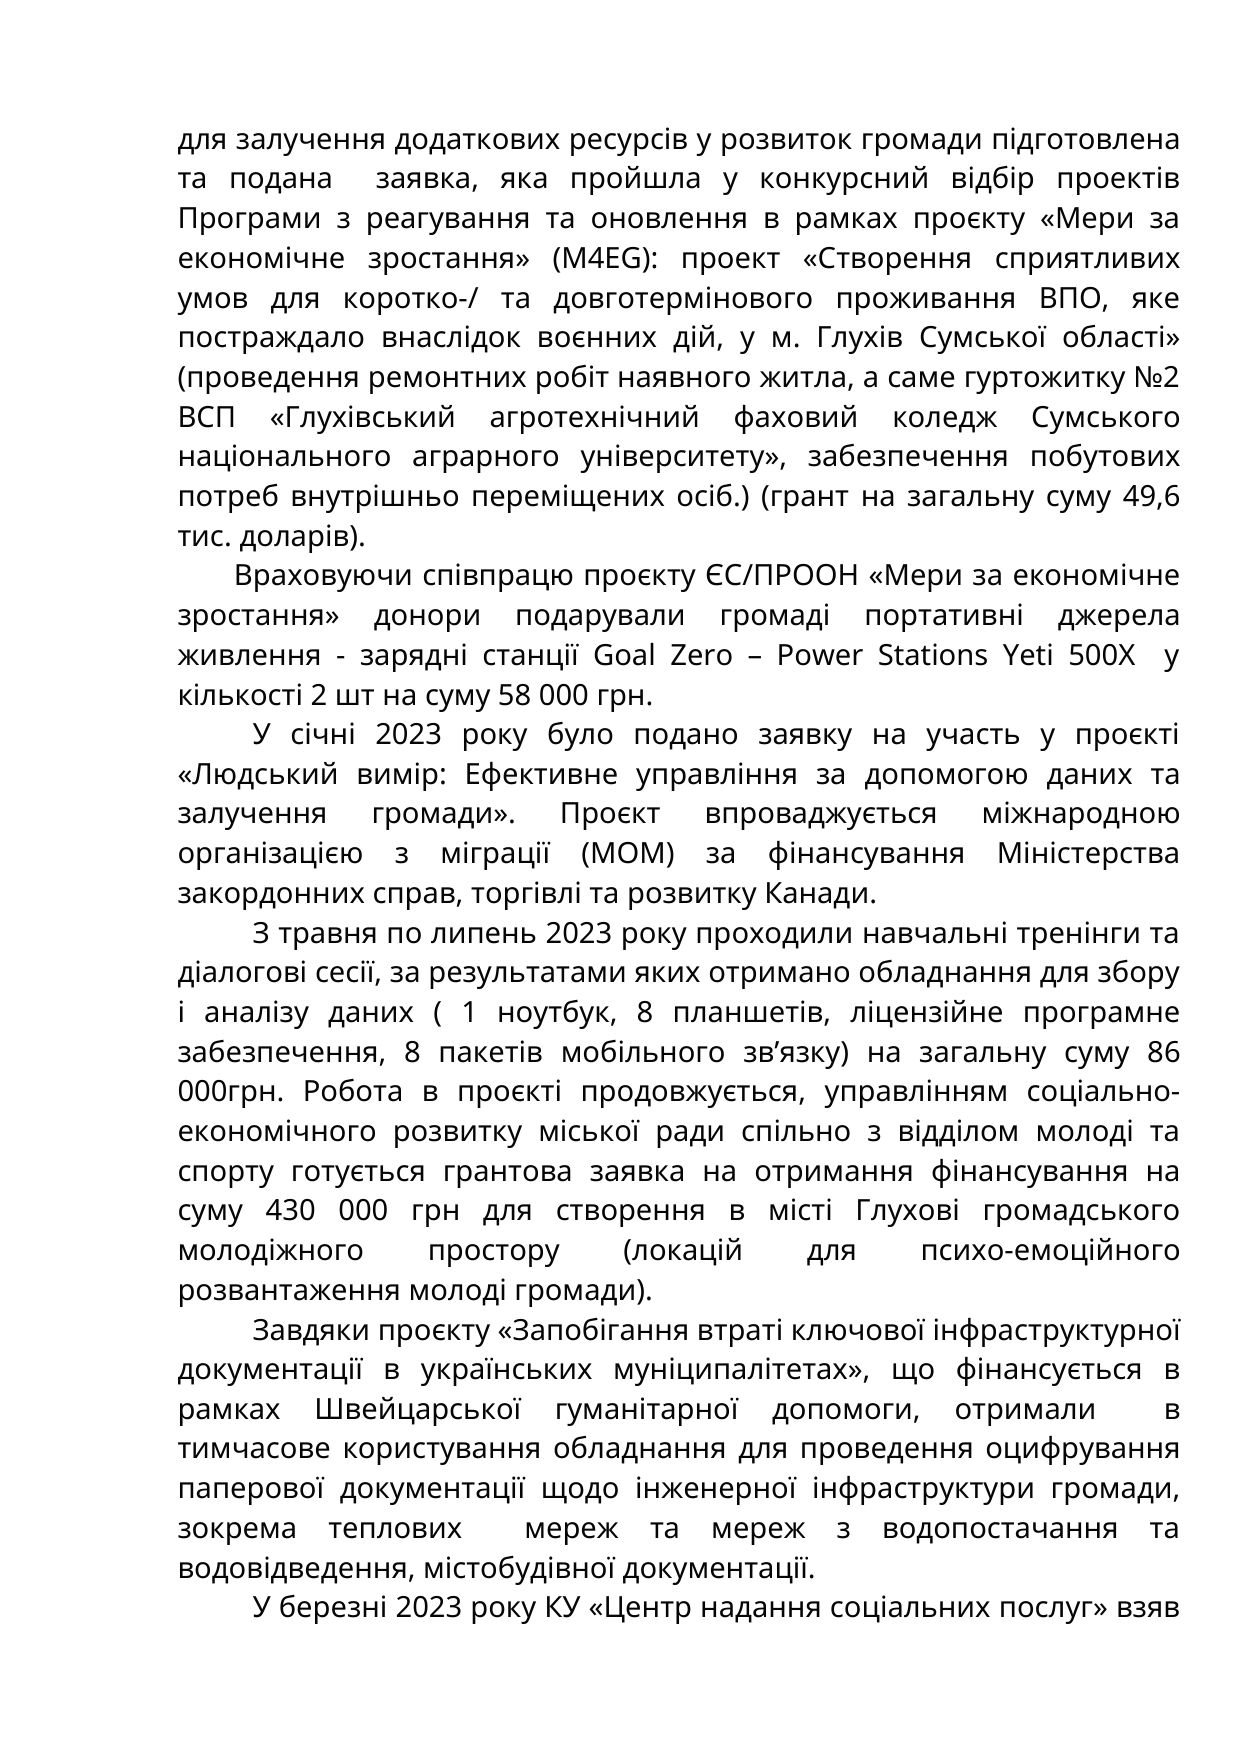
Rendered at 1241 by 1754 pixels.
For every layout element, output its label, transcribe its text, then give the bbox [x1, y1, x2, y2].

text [177, 1587, 1181, 1626]
text Завдяки проєкту «Запобігання втраті ключової інфраструктурної документації в українських муніципалітетах», що фінансується в рамках Швейцарської гуманітарної допомоги, отримали в тимчасове користування обладнання для проведення оцифрування паперової документації щодо інженерної інфраструктури громади, зокрема теплових мереж та мереж з водопостачання та водовідведення, містобудівної документації. [177, 1309, 1181, 1587]
text Враховуючи співпрацю проєкту ЄС/ПРООН «Мери за економічне зростання» донори подарували громаді портативні джерела живлення - зарядні станції Goal Zero – Power Stations Yeti 500X у кількості 2 шт на суму 58 000 грн. [177, 555, 1181, 713]
text У січні 2023 року було подано заявку на участь у проєкті «Людський вимір: Ефективне управління за допомогою даних та залучення громади». Проєкт впроваджується міжнародною організацією з міграції (МОМ) за фінансування Міністерства закордонних справ, торгівлі та розвитку Канади. [177, 713, 1181, 912]
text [177, 118, 1181, 555]
text З травня по липень 2023 року проходили навчальні тренінги та діалогові сесії, за результатами яких отримано обладнання для збору і аналізу даних ( 1 ноутбук, 8 планшетів, ліцензійне програмне забезпечення, 8 пакетів мобільного зв’язку) на загальну суму 86 000грн. Робота в проєкті продовжується, управлінням соціально-економічного розвитку міської ради спільно з відділом молоді та спорту готується грантова заявка на отримання фінансування на суму 430 000 грн для створення в місті Глухові громадського молодіжного простору (локацій для психо-емоційного розвантаження молоді громади). [177, 912, 1181, 1309]
